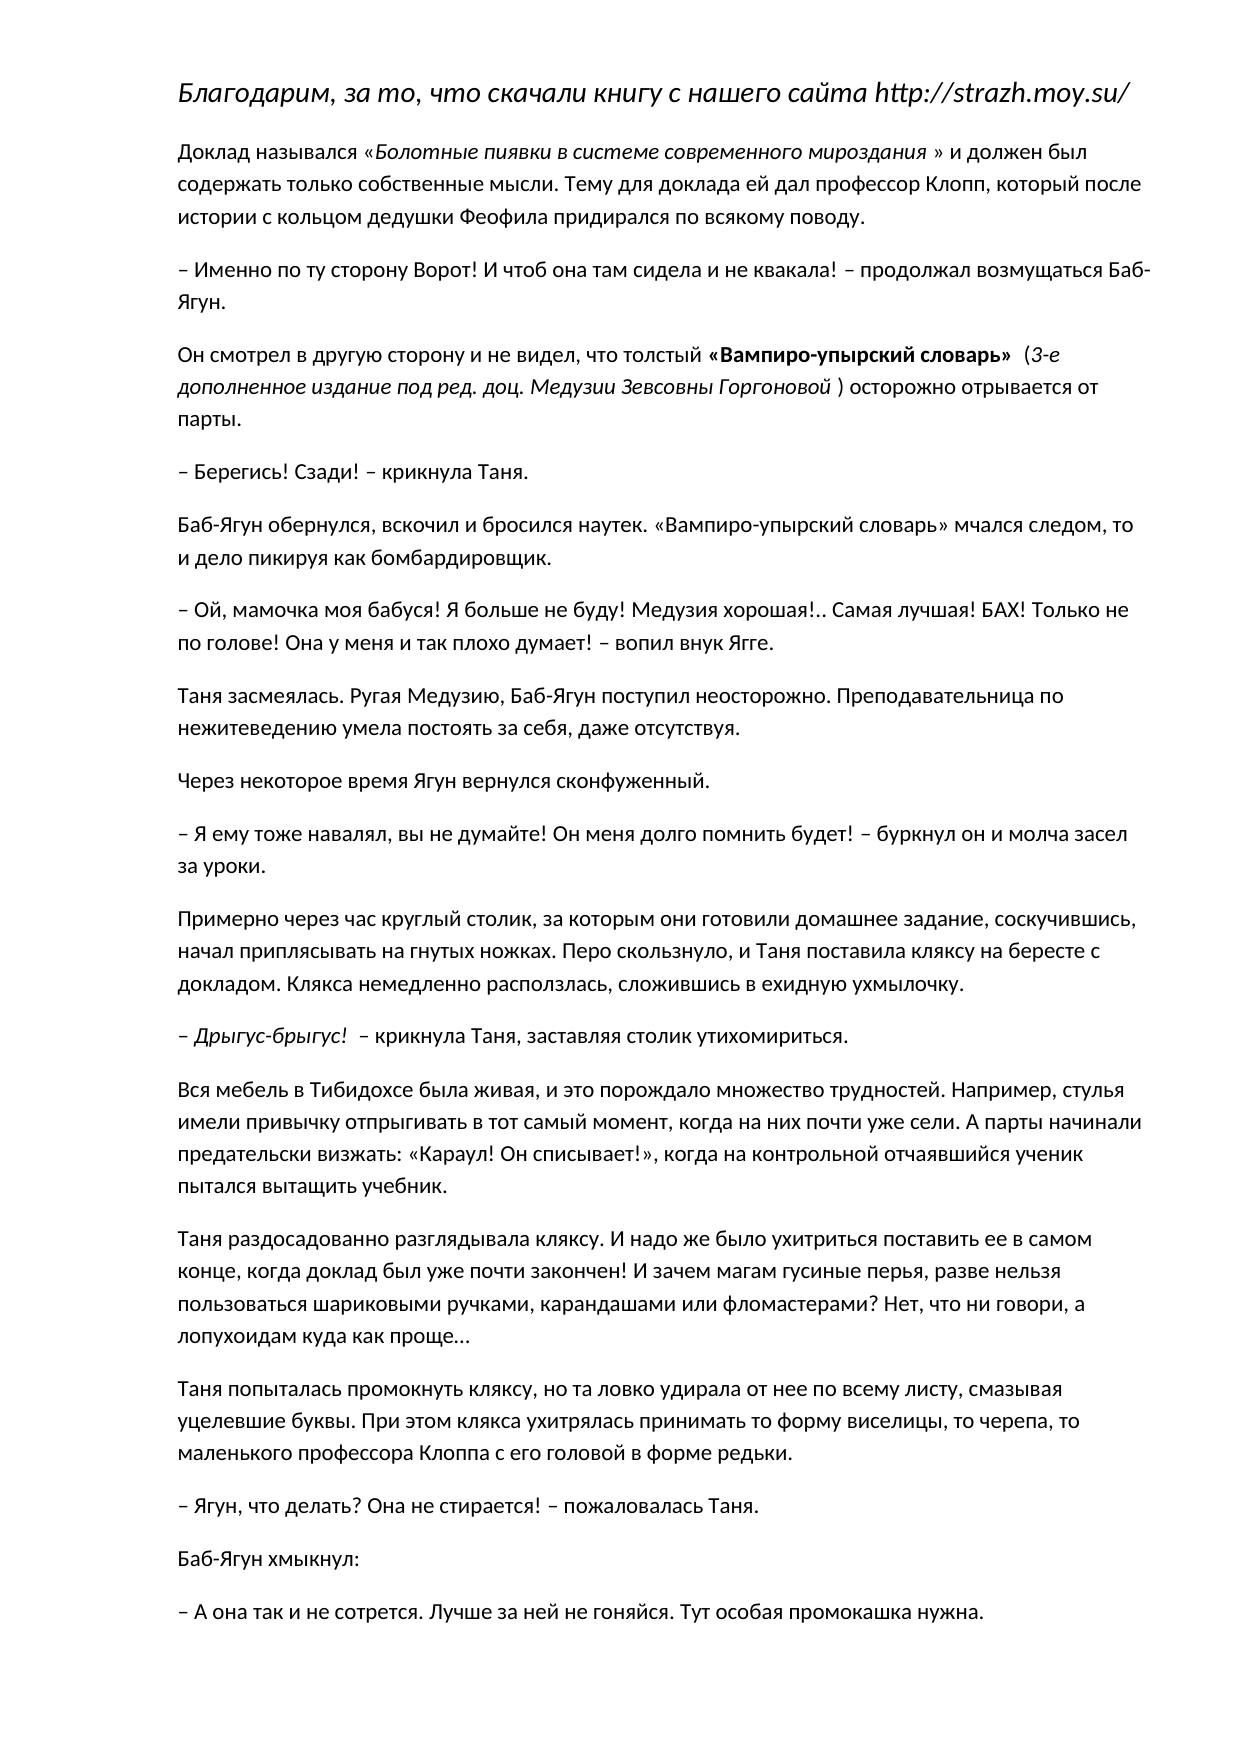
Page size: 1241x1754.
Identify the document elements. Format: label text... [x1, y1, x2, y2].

text – А она так и не сотрется. Лучше за ней не гоняйся. Тут особая промокашка нужна. [177, 1597, 1152, 1625]
text Примерно через час круглый столик, за которым они готовили домашнее задание, соскучившись, начал приплясывать на гнутых ножках. Перо скользнуло, и Таня поставила кляксу на бересте с докладом. Клякса немедленно расползлась, сложившись в ехидную ухмылочку. [177, 904, 1152, 997]
text Баб-Ягун хмыкнул: [177, 1544, 1152, 1572]
text Таня попыталась промокнуть кляксу, но та ловко удирала от нее по всему листу, смазывая уцелевшие буквы. При этом клякса ухитрялась принимать то форму виселицы, то черепа, то маленького профессора Клоппа с его головой в форме редьки. [177, 1374, 1152, 1466]
text Он смотрел в другую сторону и не видел, что толстый «Вампиро-упырский словарь» (3-е дополненное издание под ред. доц. Медузии Зевсовны Горгоновой ) осторожно отрывается от парты. [177, 340, 1152, 432]
text – Берегись! Сзади! – крикнула Таня. [177, 457, 1152, 485]
text – Ой, мамочка моя бабуся! Я больше не буду! Медузия хорошая!.. Самая лучшая! БАХ! Только не по голове! Она у меня и так плохо думает! – вопил внук Ягге. [177, 596, 1152, 656]
text Таня раздосадованно разглядывала кляксу. И надо же было ухитриться поставить ее в самом конце, когда доклад был уже почти закончен! И зачем магам гусиные перья, разве нельзя пользоваться шариковыми ручками, карандашами или фломастерами? Нет, что ни говори, а лопухоидам куда как проще… [177, 1224, 1152, 1349]
text Вся мебель в Тибидохсе была живая, и это порождало множество трудностей. Например, стулья имели привычку отпрыгивать в тот самый момент, когда на них почти уже сели. А парты начинали предательски визжать: «Караул! Он списывает!», когда на контрольной отчаявшийся ученик пытался вытащить учебник. [177, 1075, 1152, 1199]
text – Я ему тоже навалял, вы не думайте! Он меня долго помнить будет! – буркнул он и молча засел за уроки. [177, 819, 1152, 879]
text Через некоторое время Ягун вернулся сконфуженный. [177, 766, 1152, 794]
text – Дрыгус-брыгус! – крикнула Таня, заставляя столик утихомириться. [177, 1022, 1152, 1050]
text Баб-Ягун обернулся, вскочил и бросился наутек. «Вампиро-упырский словарь» мчался следом, то и дело пикируя как бомбардировщик. [177, 510, 1152, 571]
text Таня засмеялась. Ругая Медузию, Баб-Ягун поступил неосторожно. Преподавательница по нежитеведению умела постоять за себя, даже отсутствуя. [177, 681, 1152, 741]
text Доклад назывался «Болотные пиявки в системе современного мироздания » и должен был содержать только собственные мысли. Тему для доклада ей дал профессор Клопп, который после истории с кольцом дедушки Феофила придирался по всякому поводу. [177, 137, 1152, 230]
text – Ягун, что делать? Она не стирается! – пожаловалась Таня. [177, 1491, 1152, 1519]
text – Именно по ту сторону Ворот! И чтоб она там сидела и не квакала! – продолжал возмущаться Баб-Ягун. [177, 255, 1152, 315]
